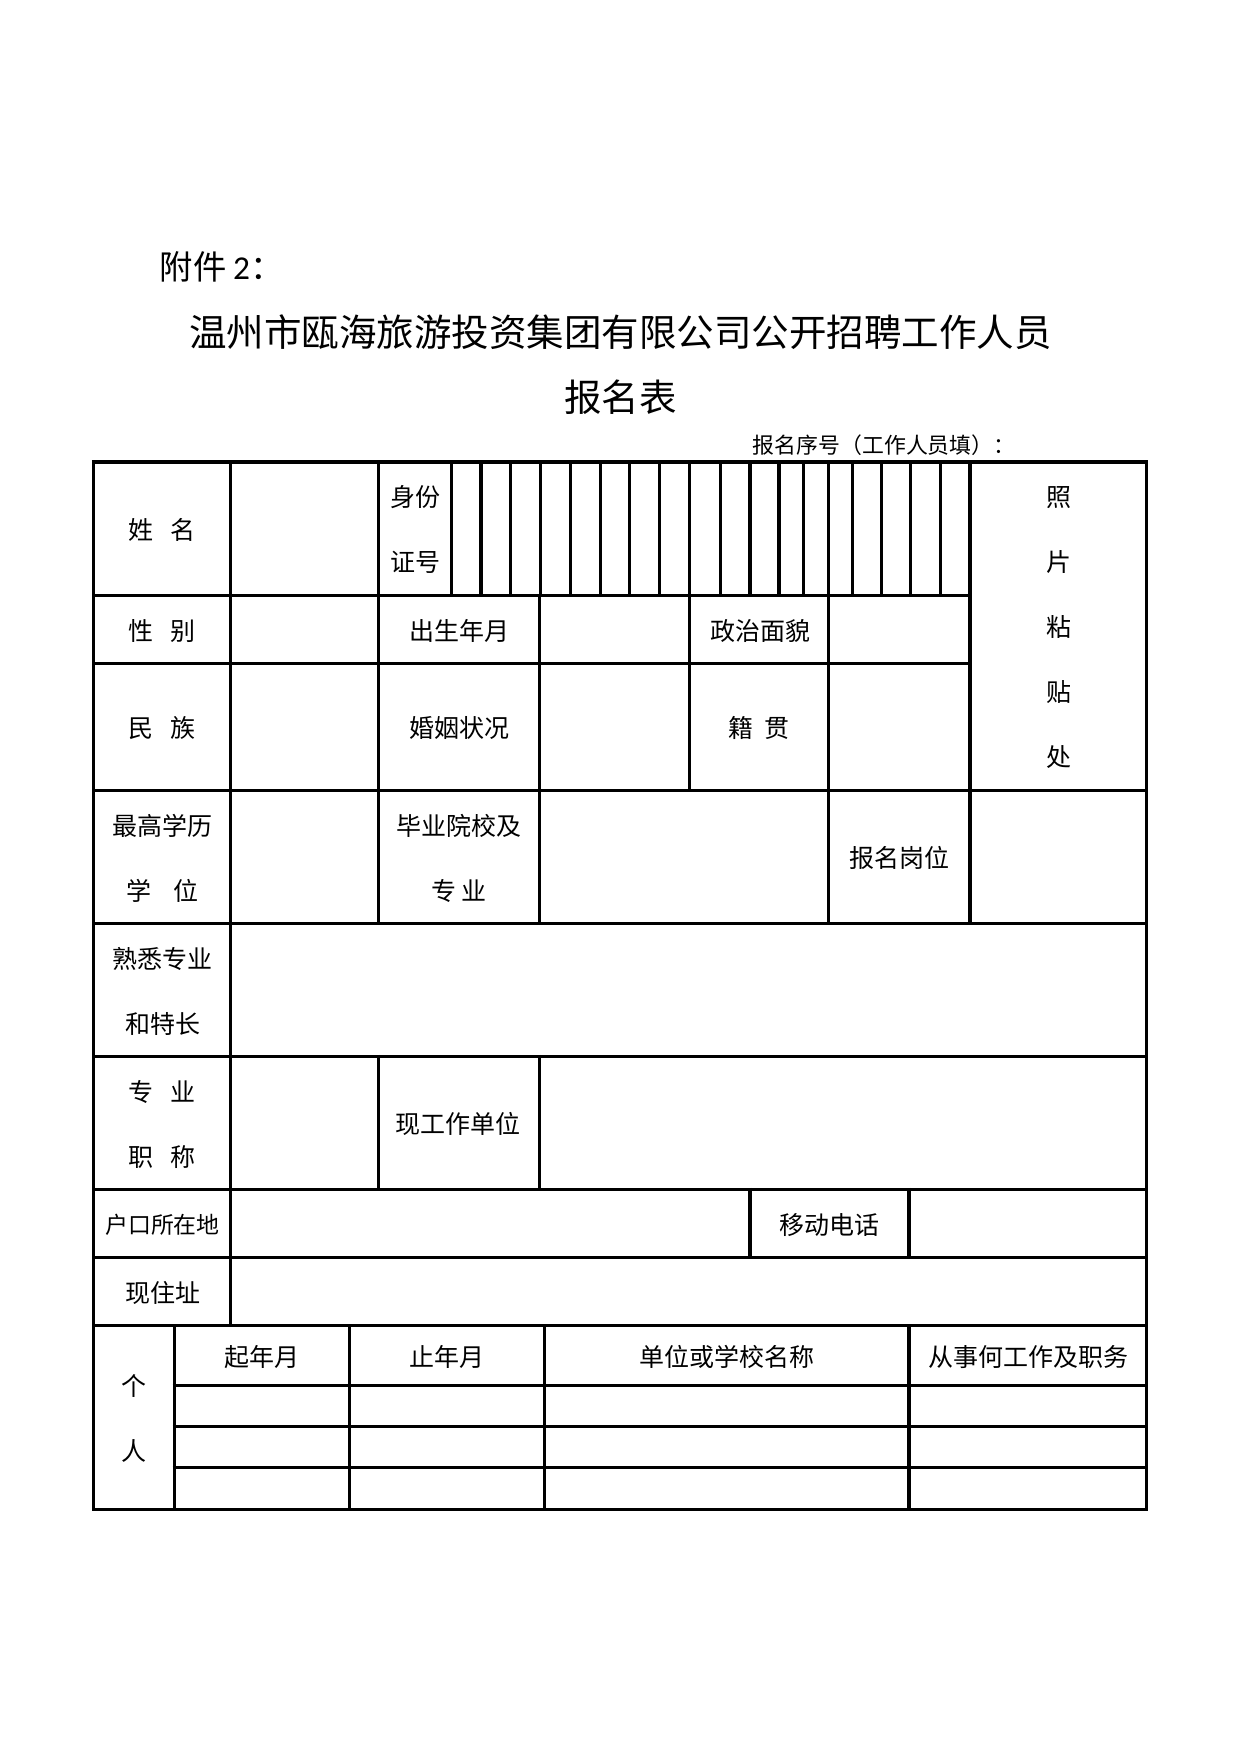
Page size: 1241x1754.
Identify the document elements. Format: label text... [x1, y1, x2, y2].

table_cell [176, 1428, 348, 1466]
table_cell [546, 1387, 907, 1425]
table_cell 从事何工作及职务 [911, 1327, 1145, 1384]
text 报名序号（工作人员填）： [159, 428, 1015, 460]
table_header 身份 证号 [380, 464, 450, 593]
table_cell 民 族 [95, 665, 229, 788]
table_cell 现住址 [95, 1259, 229, 1324]
table_cell [176, 1387, 348, 1425]
table_cell [541, 597, 688, 662]
table_cell [972, 792, 1145, 922]
table_header [542, 464, 569, 593]
table_cell 性 别 [95, 597, 229, 662]
table_cell [911, 1428, 1145, 1466]
table_cell [232, 792, 377, 922]
table_cell [541, 665, 688, 788]
table_cell [232, 665, 377, 788]
table_cell 政治面貌 [691, 597, 827, 662]
table_cell 最高学历 学 位 [95, 792, 229, 922]
table_header [572, 464, 599, 593]
table_cell 单位或学校名称 [546, 1327, 907, 1384]
table_cell 个 人 学 习 和 工 作 简 历 [95, 1327, 173, 1507]
table_cell [911, 1469, 1145, 1507]
table_cell [351, 1387, 543, 1425]
text 温州市瓯海旅游投资集团有限公司公开招聘工作人员 [159, 298, 1081, 363]
text 报名表 [159, 363, 1081, 428]
table_cell 移动电话 [752, 1191, 907, 1256]
table_header [602, 464, 628, 593]
table_header [912, 464, 939, 593]
table_cell [351, 1469, 543, 1507]
table_header 姓 名 [95, 464, 229, 593]
table_header [453, 464, 479, 593]
table_header [883, 464, 909, 593]
table_cell 止年月 [351, 1327, 543, 1384]
table_cell 熟悉专业和特长 [95, 925, 229, 1055]
table_header 照 片 粘 贴 处 [972, 464, 1145, 788]
table_cell [830, 597, 968, 662]
table_header [661, 464, 688, 593]
table_cell [232, 1058, 377, 1188]
table_header [631, 464, 658, 593]
table_cell [541, 792, 827, 922]
table_cell 户口所在地 [95, 1191, 229, 1256]
table_cell 毕业院校及 专 业 [380, 792, 538, 922]
table_cell 现工作单位 [380, 1058, 538, 1188]
table_header [752, 464, 777, 593]
table_header [691, 464, 719, 593]
table_cell [232, 925, 1145, 1055]
table_cell 报名岗位 [830, 792, 968, 922]
table_cell [232, 597, 377, 662]
table_cell [911, 1191, 1145, 1256]
table_cell 起年月 [176, 1327, 348, 1384]
table_cell [911, 1387, 1145, 1425]
table_cell [541, 1058, 1145, 1188]
table_header [854, 464, 880, 593]
table_header [830, 464, 851, 593]
table_cell 出生年月 [380, 597, 538, 662]
table_cell [232, 1259, 1145, 1324]
table_header [722, 464, 748, 593]
table_header [483, 464, 509, 593]
table_header [805, 464, 827, 593]
table_cell 籍 贯 [691, 665, 827, 788]
table_cell [176, 1469, 348, 1507]
table_cell [232, 1191, 748, 1256]
text 附件2： [159, 233, 1081, 298]
table_cell 专 业 职 称 [95, 1058, 229, 1188]
table_cell [546, 1428, 907, 1466]
table_cell [351, 1428, 543, 1466]
table_header [942, 464, 968, 593]
table_header [232, 464, 377, 593]
table_cell [546, 1469, 907, 1507]
table_header [512, 464, 539, 593]
table_cell 婚姻状况 [380, 665, 538, 788]
table_cell [830, 665, 968, 788]
table_header [781, 464, 802, 593]
